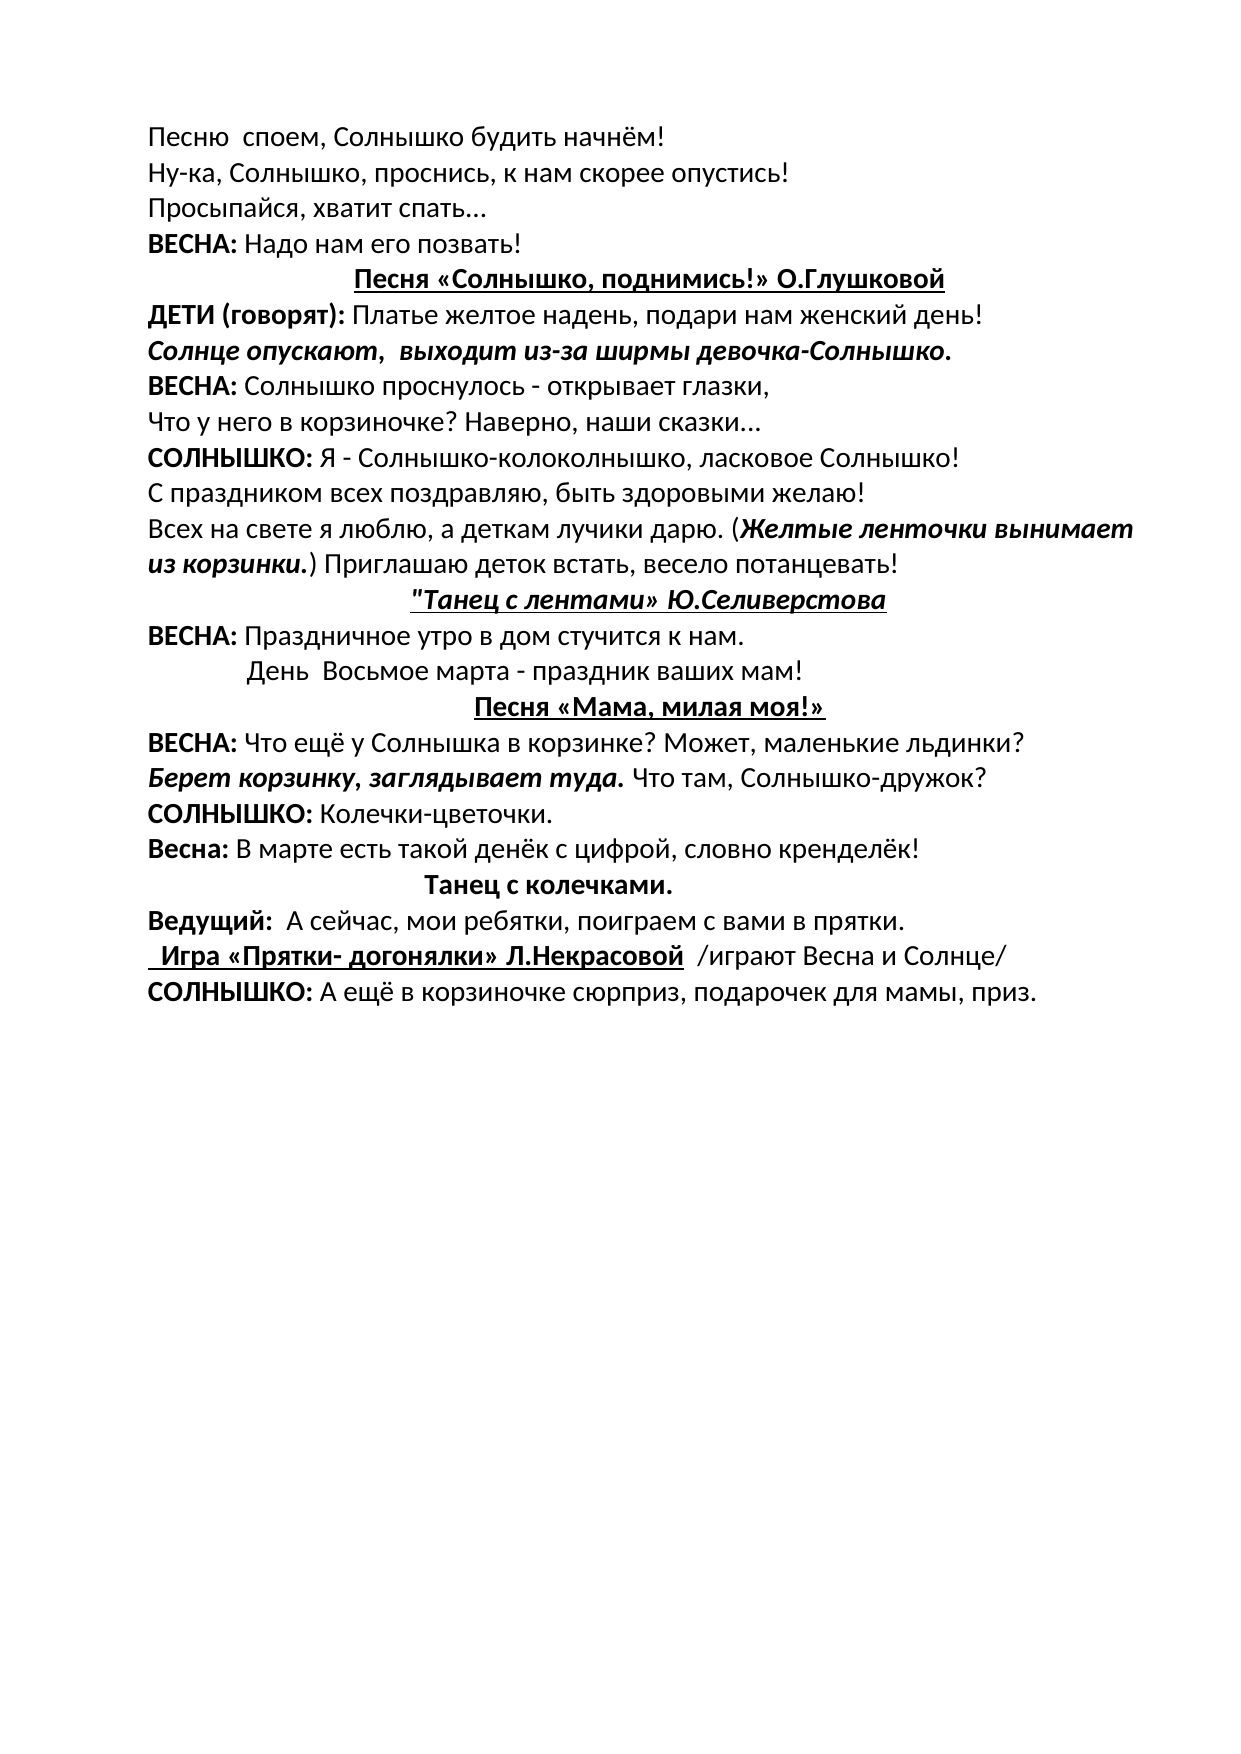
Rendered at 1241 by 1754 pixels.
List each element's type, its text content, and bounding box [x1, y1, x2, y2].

text Что у него в корзиночке? Наверно, наши сказки... [148, 403, 1152, 439]
text Ведущий: А сейчас, мои ребятки, поиграем с вами в прятки. [148, 902, 1152, 937]
text Всех на свете я люблю, а деткам лучики дарю. (Желтые ленточки вынимает из корзинки.) Приглашаю деток встать, весело потанцевать! [148, 510, 1152, 581]
text Солнце опускают, выходит из-за ширмы девочка-Солнышко. [148, 332, 1152, 367]
text ВЕСНА: Солнышко проснулось - открывает глазки, [148, 367, 1152, 403]
text Песня «Мама, милая моя!» [148, 688, 1152, 724]
text ВЕСНА: Надо нам его позвать! [148, 225, 1152, 261]
text С праздником всех поздравляю, быть здоровыми желаю! [148, 474, 1152, 510]
text Весна: В марте есть такой денёк с цифрой, словно кренделёк! [148, 831, 1152, 866]
text Танец с колечками. [148, 866, 1152, 902]
text СОЛНЫШКО: Я - Солнышко-колоколнышко, ласковое Солнышко! [148, 439, 1152, 474]
text Берет корзинку, заглядывает туда. Что там, Солнышко-дружок? [148, 759, 1152, 795]
text Песня «Солнышко, поднимись!» О.Глушковой [148, 261, 1152, 296]
text ДЕТИ (говорят): Платье желтое надень, подари нам женский день! [148, 296, 1152, 332]
text День Восьмое марта - праздник ваших мам! [148, 652, 1152, 688]
text ВЕСНА: Праздничное утро в дом стучится к нам. [148, 617, 1152, 652]
text Просыпайся, хватит спать... [148, 189, 1152, 225]
text СОЛНЫШКО: А ещё в корзиночке сюрприз, подарочек для мамы, приз. [148, 973, 1152, 1009]
text ВЕСНА: Что ещё у Солнышка в корзинке? Может, маленькие льдинки? [148, 724, 1152, 759]
text Ну-ка, Солнышко, проснись, к нам скорее опустись! [148, 154, 1152, 189]
text "Танец с лентами» Ю.Селиверстова [148, 581, 1152, 617]
text Песню споем, Солнышко будить начнём! [148, 118, 1152, 154]
text Игра «Прятки- догонялки» Л.Некрасовой /играют Весна и Солнце/ [148, 937, 1152, 973]
text СОЛНЫШКО: Колечки-цветочки. [148, 795, 1152, 831]
